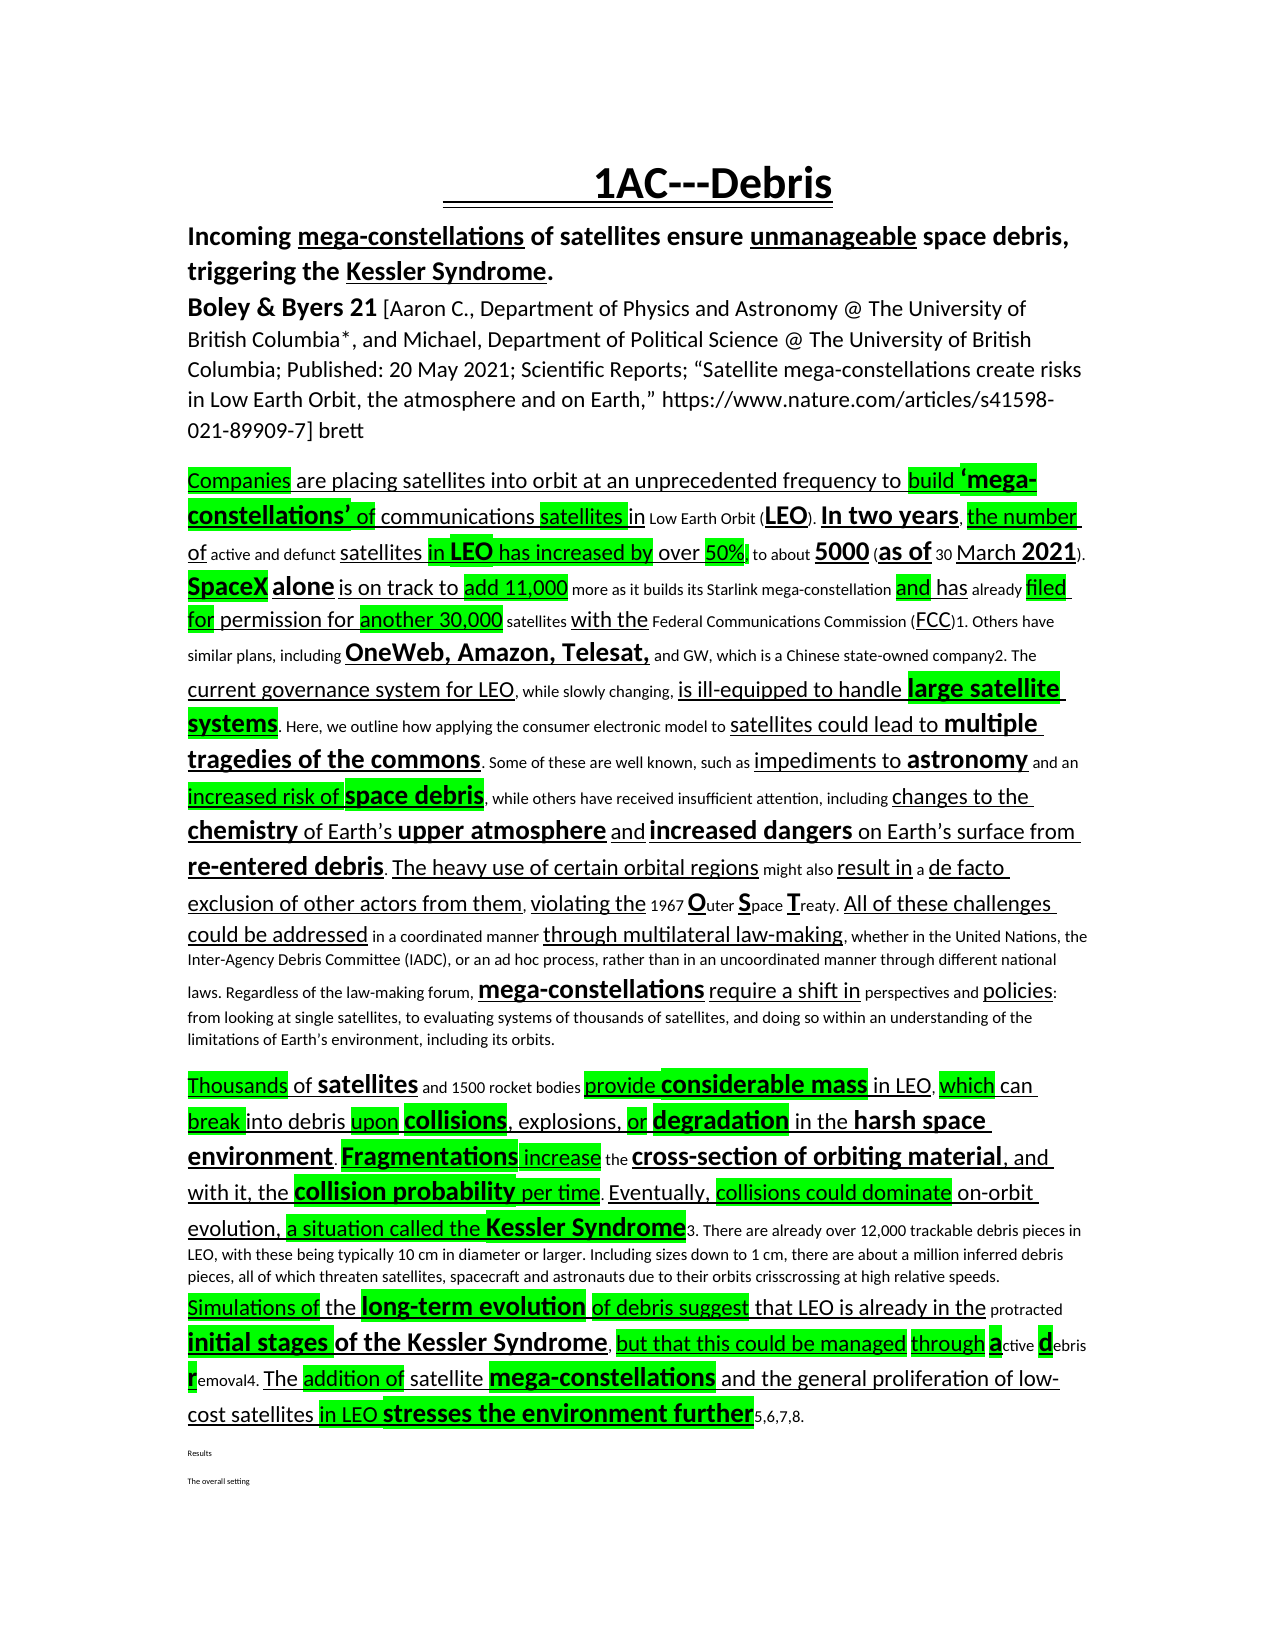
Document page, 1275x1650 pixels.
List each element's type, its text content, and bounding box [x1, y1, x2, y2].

subtitle 1AC---Debris [187, 154, 1087, 210]
text Companies are placing satellites into orbit at an unprecedented frequency to build ‘mega-constellations’ of communications satellites in Low Earth Orbit (LEO). In two years, the number of active and defunct satellites in LEO has increased by over 50%, to about 5000 (as of 30 March 2021). SpaceX alone is on track to add 11,000 more as it builds its Starlink mega-constellation and has already filed for permission for another 30,000 satellites with the Federal Communications Commission (FCC)1. Others have similar plans, including OneWeb, Amazon, Telesat, and GW, which is a Chinese state-owned company2. The current governance system for LEO, while slowly changing, is ill-equipped to handle large satellite systems. Here, we outline how applying the consumer electronic model to satellites could lead to multiple tragedies of the commons. Some of these are well known, such as impediments to astronomy and an increased risk of space debris, while others have received insufficient attention, including changes to the chemistry of Earth’s upper atmosphere and increased dangers on Earth’s surface from re-entered debris. The heavy use of certain orbital regions might also result in a de facto exclusion of other actors from them, violating the 1967 Outer Space Treaty. All of these challenges could be addressed in a coordinated manner through multilateral law-making, whether in the United Nations, the Inter-Agency Debris Committee (IADC), or an ad hoc process, rather than in an uncoordinated manner through different national laws. Regardless of the law-making forum, mega-constellations require a shift in perspectives and policies: from looking at single satellites, to evaluating systems of thousands of satellites, and doing so within an understanding of the limitations of Earth’s environment, including its orbits. [187, 463, 1087, 1049]
text Boley & Byers 21 [Aaron C., Department of Physics and Astronomy @ The University of British Columbia*, and Michael, Department of Political Science @ The University of British Columbia; Published: 20 May 2021; Scientific Reports; “Satellite mega-constellations create risks in Low Earth Orbit, the atmosphere and on Earth,” https://www.nature.com/articles/s41598-021-89909-7] brett [187, 290, 1087, 444]
text Thousands of satellites and 1500 rocket bodies provide considerable mass in LEO, which can break into debris upon collisions, explosions, or degradation in the harsh space environment. Fragmentations increase the cross-section of orbiting material, and with it, the collision probability per time. Eventually, collisions could dominate on-orbit evolution, a situation called the Kessler Syndrome3. There are already over 12,000 trackable debris pieces in LEO, with these being typically 10 cm in diameter or larger. Including sizes down to 1 cm, there are about a million inferred debris pieces, all of which threaten satellites, spacecraft and astronauts due to their orbits crisscrossing at high relative speeds. Simulations of the long-term evolution of debris suggest that LEO is already in the protracted initial stages of the Kessler Syndrome, but that this could be managed through active debris removal4. The addition of satellite mega-constellations and the general proliferation of low-cost satellites in LEO stresses the environment further5,6,7,8. [187, 1067, 1087, 1429]
subtitle Incoming mega-constellations of satellites ensure unmanageable space debris, triggering the Kessler Syndrome. [187, 219, 1087, 287]
